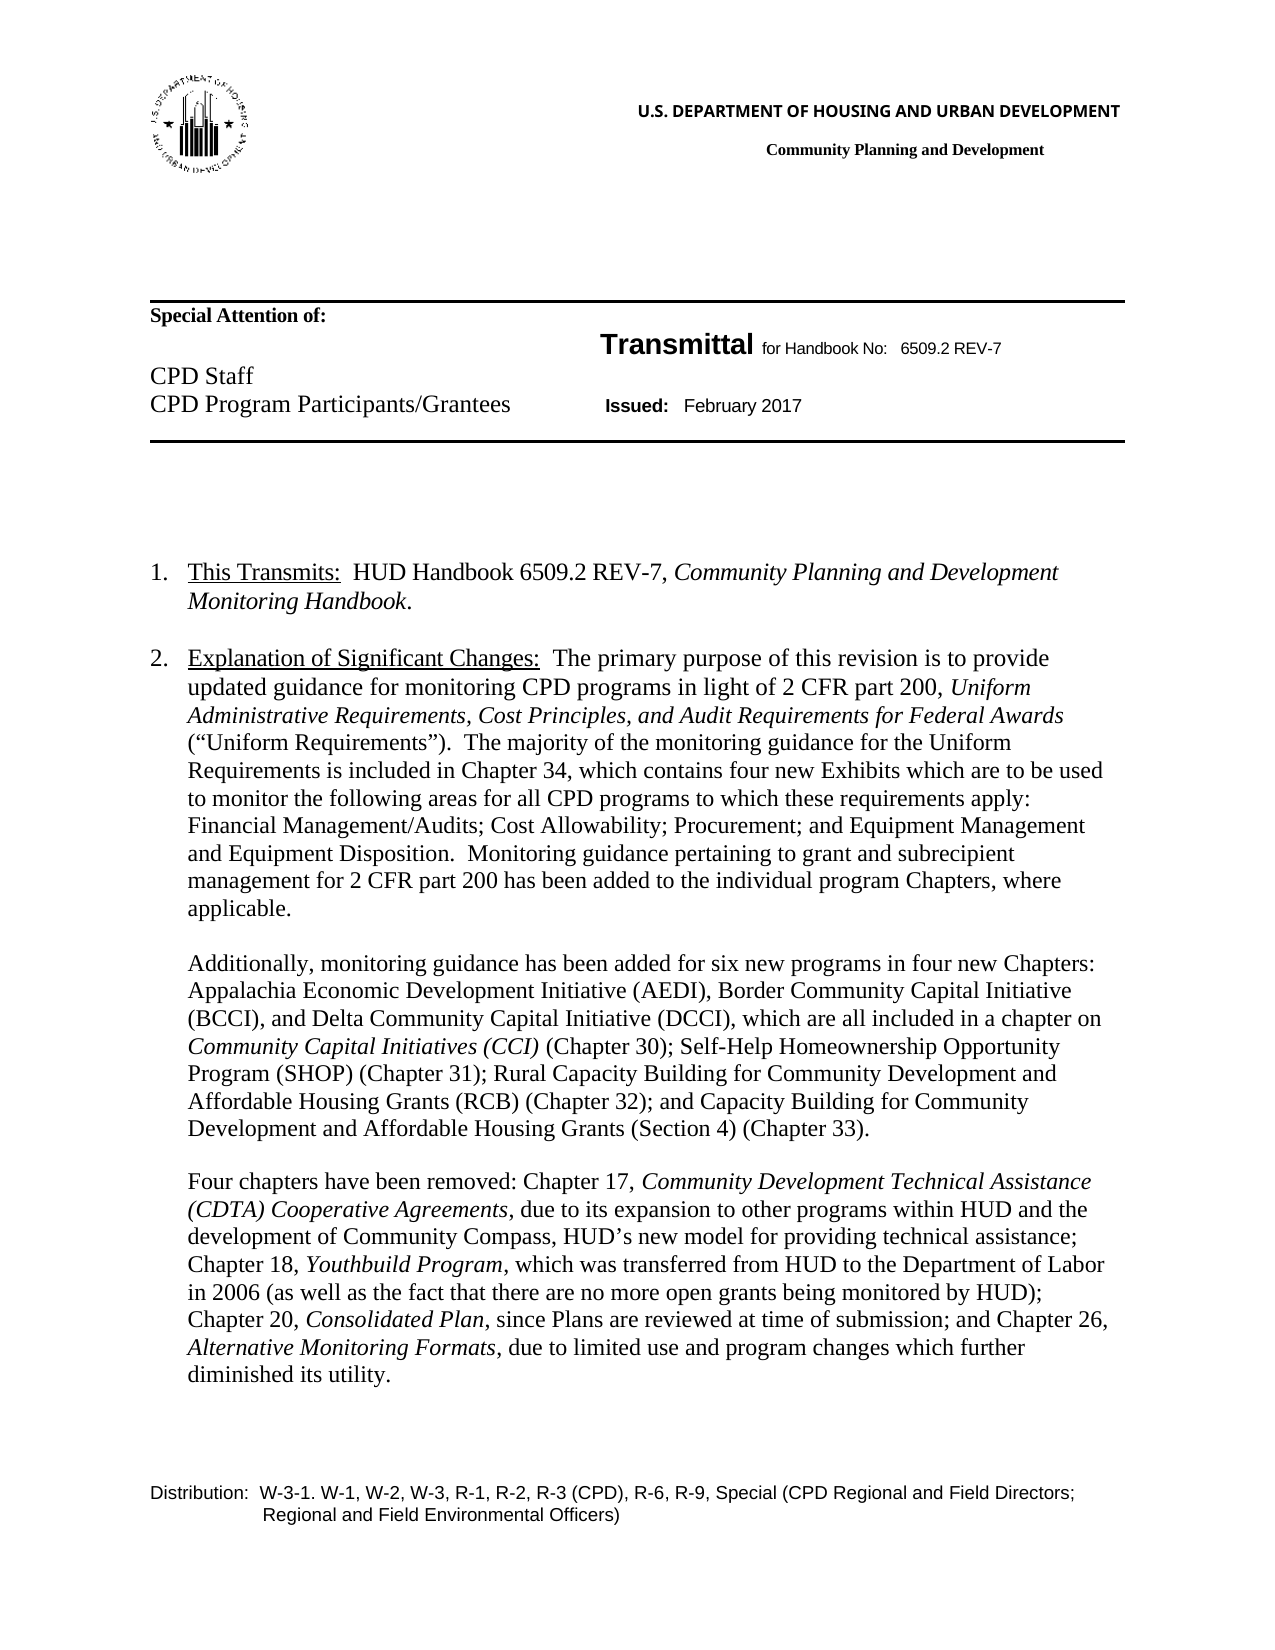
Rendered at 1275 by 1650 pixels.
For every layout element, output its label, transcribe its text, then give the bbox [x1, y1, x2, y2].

list Explanation of Significant Changes: The primary purpose of this revision is to provide updated guidance for monitoring CPD programs in light of 2 CFR part 200, Uniform Administrative Requirements, Cost Principles, and Audit Requirements for Federal Awards (“Uniform Requirements”). The majority of the monitoring guidance for the Uniform Requirements is included in Chapter 34, which contains four new Exhibits which are to be used to monitor the following areas for all CPD programs to which these requirements apply: Financial Management/Audits; Cost Allowability; Procurement; and Equipment Management and Equipment Disposition. Monitoring guidance pertaining to grant and subrecipient management for 2 CFR part 200 has been added to the individual program Chapters, where applicable. [150, 643, 1125, 922]
text CPD Program Participants/Grantees Issued: February 2017 [150, 389, 1125, 418]
text Special Attention of: [150, 303, 1125, 327]
text Four chapters have been removed: Chapter 17, Community Development Technical Assistance (CDTA) Cooperative Agreements, due to its expansion to other programs within HUD and the development of Community Compass, HUD’s new model for providing technical assistance; Chapter 18, Youthbuild Program, which was transferred from HUD to the Department of Labor in 2006 (as well as the fact that there are no more open grants being monitored by HUD); Chapter 20, Consolidated Plan, since Plans are reviewed at time of submission; and Chapter 26, Alternative Monitoring Formats, due to limited use and program changes which further diminished its utility. [187, 1167, 1125, 1388]
list This Transmits: HUD Handbook 6509.2 REV-7, Community Planning and Development Monitoring Handbook. [150, 557, 1125, 614]
text Additionally, monitoring guidance has been added for six new programs in four new Chapters: Appalachia Economic Development Initiative (AEDI), Border Community Capital Initiative (BCCI), and Delta Community Capital Initiative (DCCI), which are all included in a chapter on Community Capital Initiatives (CCI) (Chapter 30); Self-Help Homeownership Opportunity Program (SHOP) (Chapter 31); Rural Capacity Building for Community Development and Affordable Housing Grants (RCB) (Chapter 32); and Capacity Building for Community Development and Affordable Housing Grants (Section 4) (Chapter 33). [187, 949, 1125, 1142]
text Transmittal for Handbook No: 6509.2 REV-7 [150, 327, 1125, 361]
text CPD Staff [150, 361, 1125, 389]
